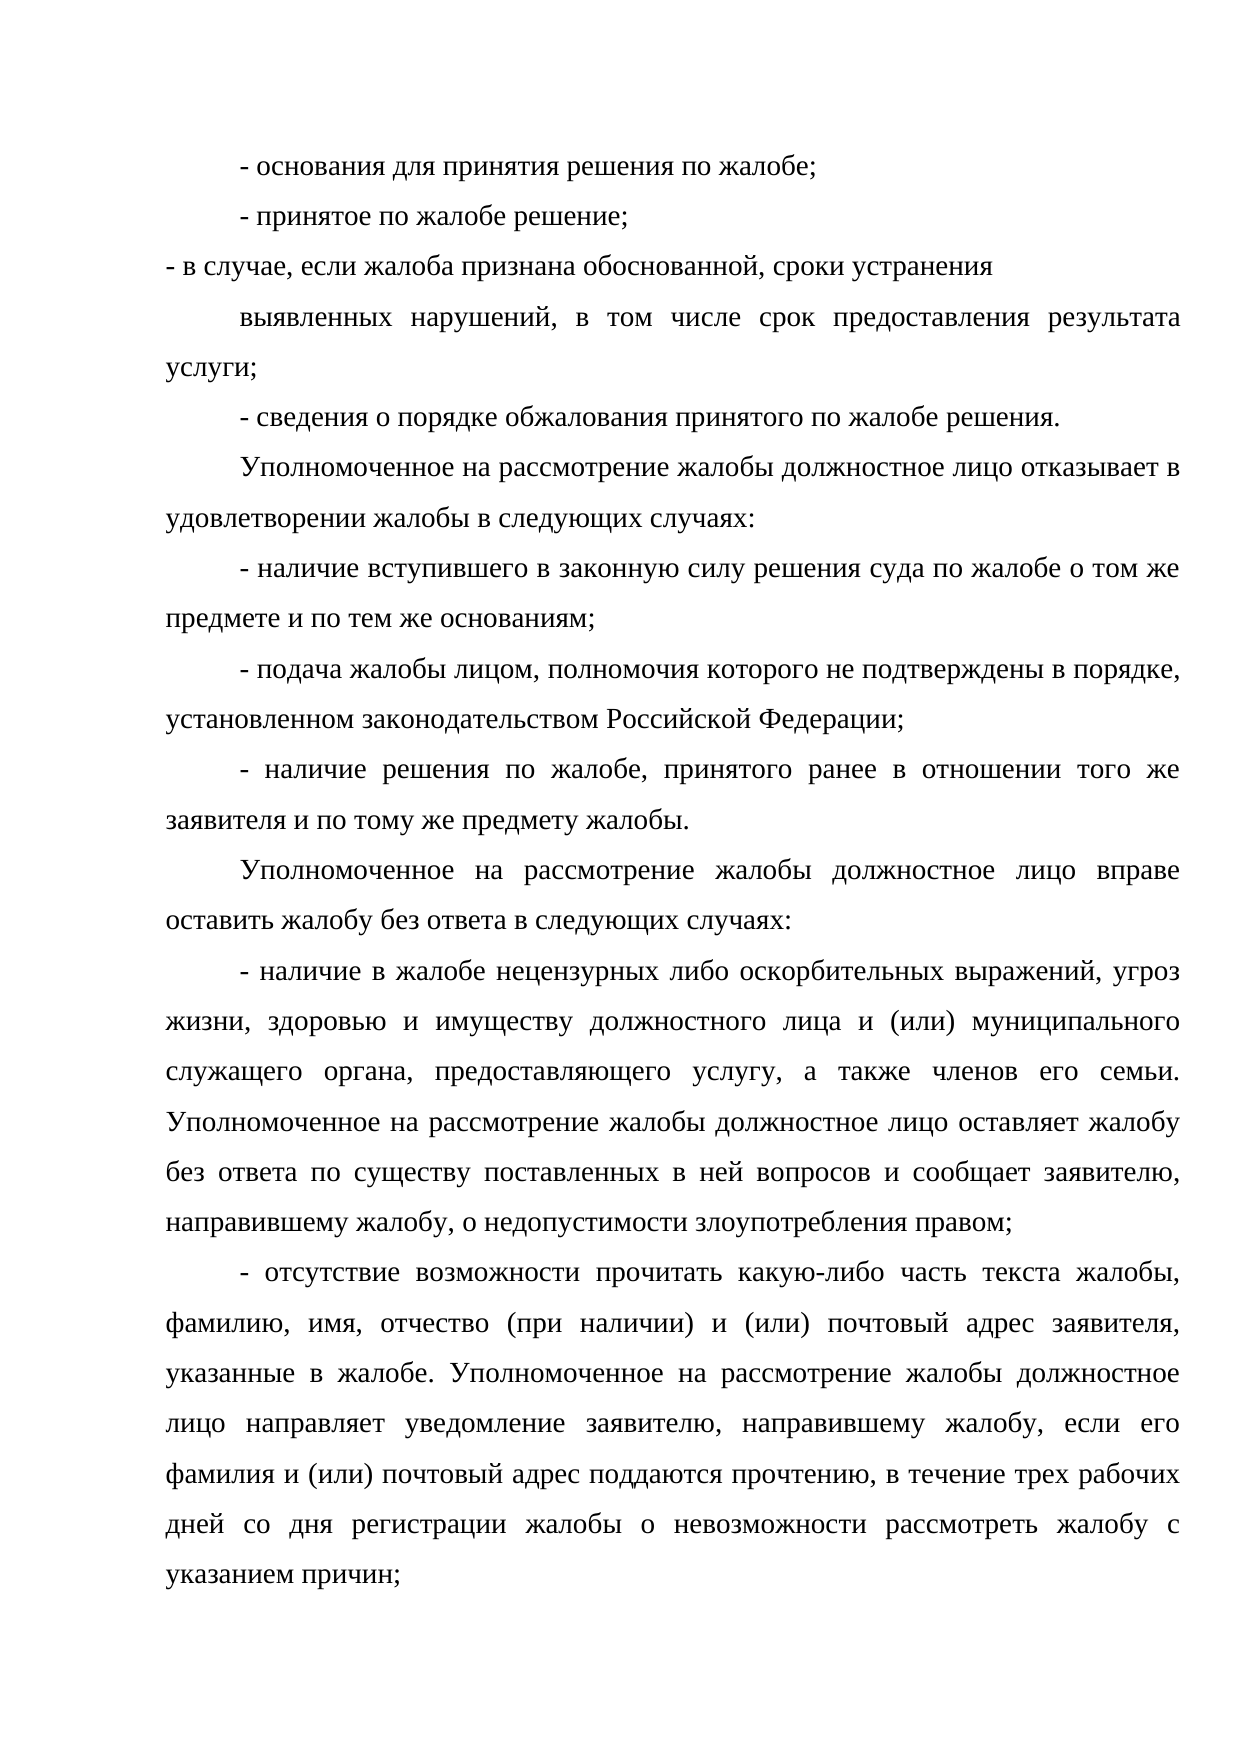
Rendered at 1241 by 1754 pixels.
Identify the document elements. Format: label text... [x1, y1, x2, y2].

text - принятое по жалобе решение; [165, 198, 1181, 232]
text Уполномоченное на рассмотрение жалобы должностное лицо отказывает в удовлетворении жалобы в следующих случаях: [165, 449, 1181, 533]
text - основания для принятия решения по жалобе; [165, 148, 1181, 181]
text - наличие в жалобе нецензурных либо оскорбительных выражений, угроз жизни, здоровью и имуществу должностного лица и (или) муниципального служащего органа, предоставляющего услугу, а также членов его семьи. Уполномоченное на рассмотрение жалобы должностное лицо оставляет жалобу без ответа по существу поставленных в ней вопросов и сообщает заявителю, направившему жалобу, о недопустимости злоупотребления правом; [165, 953, 1181, 1238]
text - сведения о порядке обжалования принятого по жалобе решения. [165, 399, 1181, 433]
text - отсутствие возможности прочитать какую-либо часть текста жалобы, фамилию, имя, отчество (при наличии) и (или) почтовый адрес заявителя, указанные в жалобе. Уполномоченное на рассмотрение жалобы должностное лицо направляет уведомление заявителю, направившему жалобу, если его фамилия и (или) почтовый адрес поддаются прочтению, в течение трех рабочих дней со дня регистрации жалобы о невозможности рассмотреть жалобу с указанием причин; [165, 1254, 1181, 1590]
text - подача жалобы лицом, полномочия которого не подтверждены в порядке, установленном законодательством Российской Федерации; [165, 651, 1181, 735]
text - в случае, если жалоба признана обоснованной, сроки устранения [165, 248, 1181, 282]
text - наличие вступившего в законную силу решения суда по жалобе о том же предмете и по тем же основаниям; [165, 550, 1181, 634]
text выявленных нарушений, в том числе срок предоставления результата услуги; [165, 299, 1181, 382]
text - наличие решения по жалобе, принятого ранее в отношении того же заявителя и по тому же предмету жалобы. [165, 751, 1181, 835]
text Уполномоченное на рассмотрение жалобы должностное лицо вправе оставить жалобу без ответа в следующих случаях: [165, 852, 1181, 936]
